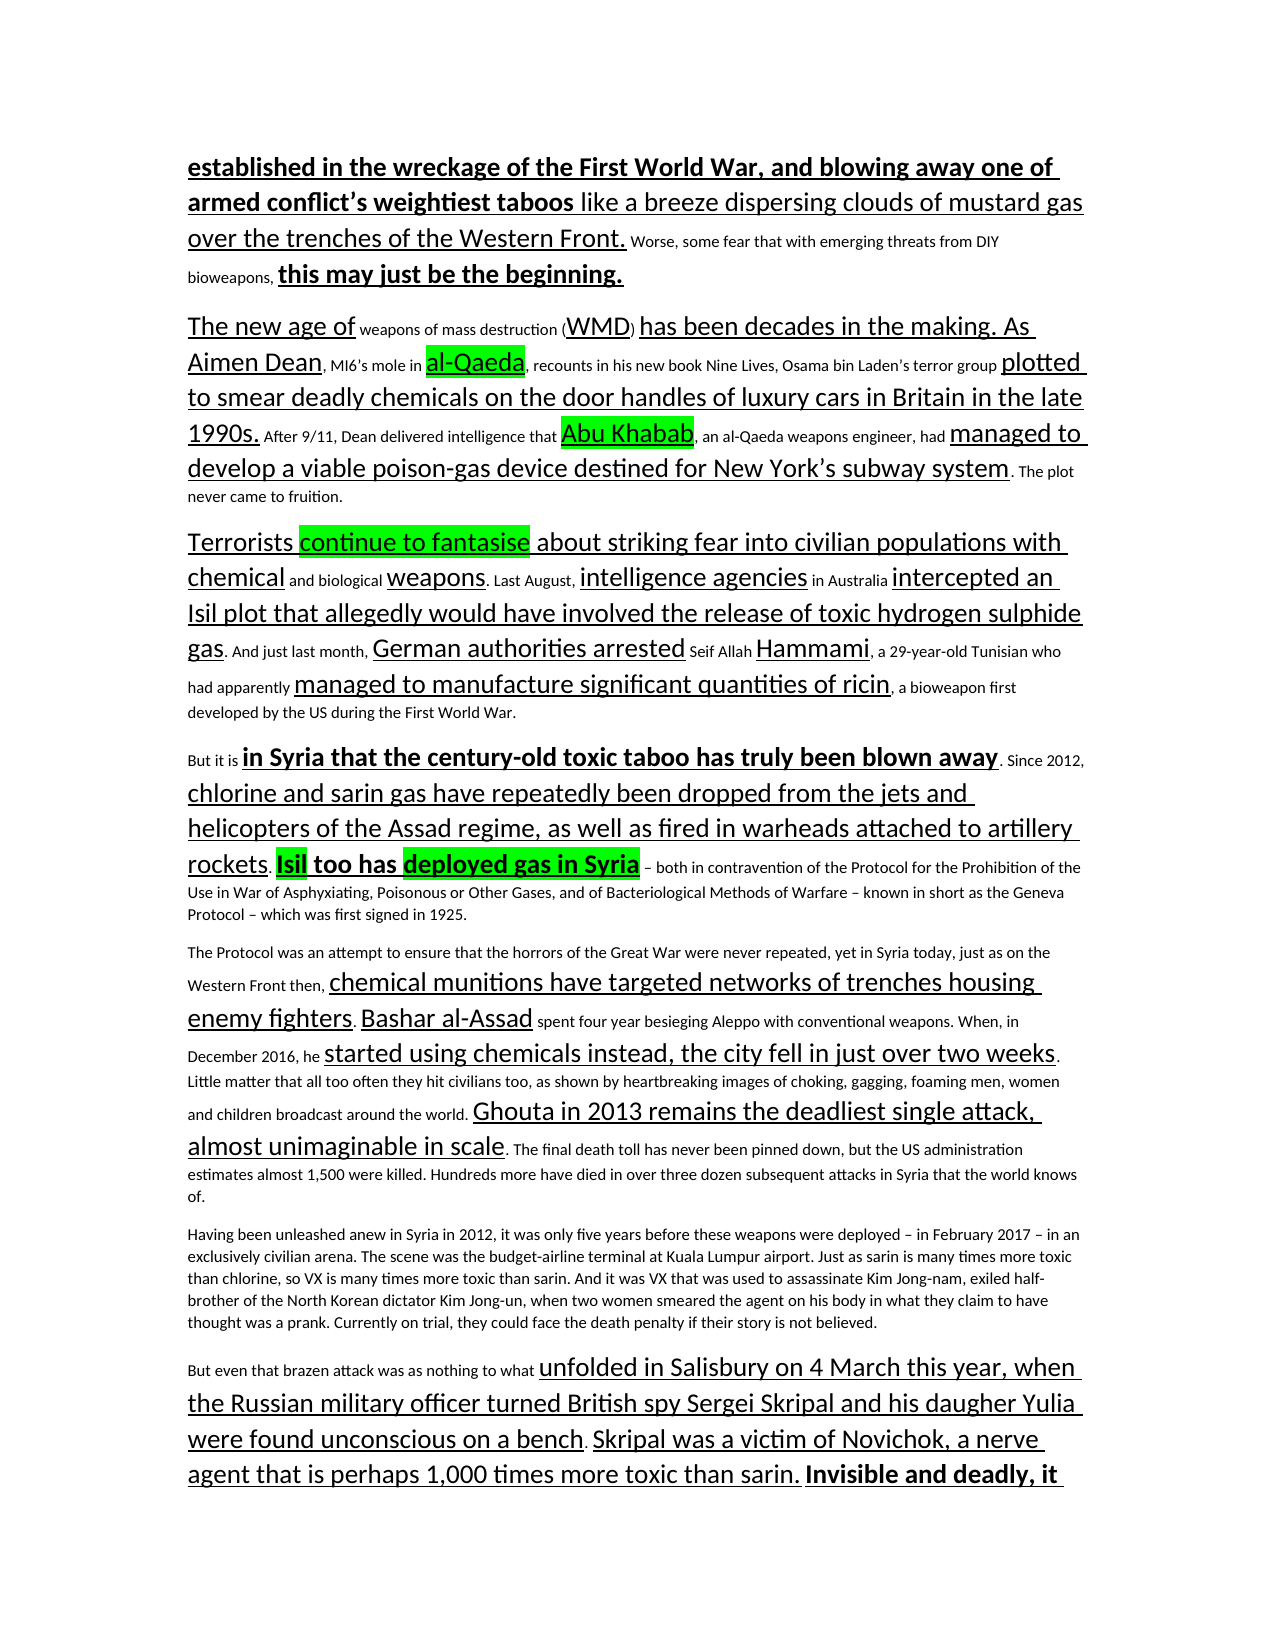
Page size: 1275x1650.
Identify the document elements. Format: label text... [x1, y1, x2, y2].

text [187, 1351, 1087, 1491]
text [187, 150, 1087, 290]
text The new age of weapons of mass destruction (WMD) has been decades in the making. As Aimen Dean, MI6’s mole in al-Qaeda, recounts in his new book Nine Lives, Osama bin Laden’s terror group plotted to smear deadly chemicals on the door handles of luxury cars in Britain in the late 1990s. After 9/11, Dean delivered intelligence that Abu Khabab, an al-Qaeda weapons engineer, had managed to develop a viable poison-gas device destined for New York’s subway system. The plot never came to fruition. [187, 309, 1087, 507]
text But it is in Syria that the century-old toxic taboo has truly been blown away. Since 2012, chlorine and sarin gas have repeatedly been dropped from the jets and helicopters of the Assad regime, as well as fired in warheads attached to artillery rockets. Isil too has deployed gas in Syria – both in contravention of the Protocol for the Prohibition of the Use in War of Asphyxiating, Poisonous or Other Gases, and of Bacteriological Methods of Warfare – known in short as the Geneva Protocol – which was first signed in 1925. [187, 740, 1087, 924]
text The Protocol was an attempt to ensure that the horrors of the Great War were never repeated, yet in Syria today, just as on the Western Front then, chemical munitions have targeted networks of trenches housing enemy fighters. Bashar al-Assad spent four year besieging Aleppo with conventional weapons. When, in December 2016, he started using chemicals instead, the city fell in just over two weeks. Little matter that all too often they hit civilians too, as shown by heartbreaking images of choking, gagging, foaming men, women and children broadcast around the world. Ghouta in 2013 remains the deadliest single attack, almost unimaginable in scale. The final death toll has never been pinned down, but the US administration estimates almost 1,500 were killed. Hundreds more have died in over three dozen subsequent attacks in Syria that the world knows of. [187, 942, 1087, 1206]
text Terrorists continue to fantasise about striking fear into civilian populations with chemical and biological weapons. Last August, intelligence agencies in Australia intercepted an Isil plot that allegedly would have involved the release of toxic hydrogen sulphide gas. And just last month, German authorities arrested Seif Allah Hammami, a 29-year-old Tunisian who had apparently managed to manufacture significant quantities of ricin, a bioweapon first developed by the US during the First World War. [187, 525, 1087, 722]
text Having been unleashed anew in Syria in 2012, it was only five years before these weapons were deployed – in February 2017 – in an exclusively civilian arena. The scene was the budget-airline terminal at Kuala Lumpur airport. Just as sarin is many times more toxic than chlorine, so VX is many times more toxic than sarin. And it was VX that was used to assassinate Kim Jong-nam, exiled half-brother of the North Korean dictator Kim Jong-un, when two women smeared the agent on his body in what they claim to have thought was a prank. Currently on trial, they could face the death penalty if their story is not believed. [187, 1224, 1087, 1332]
